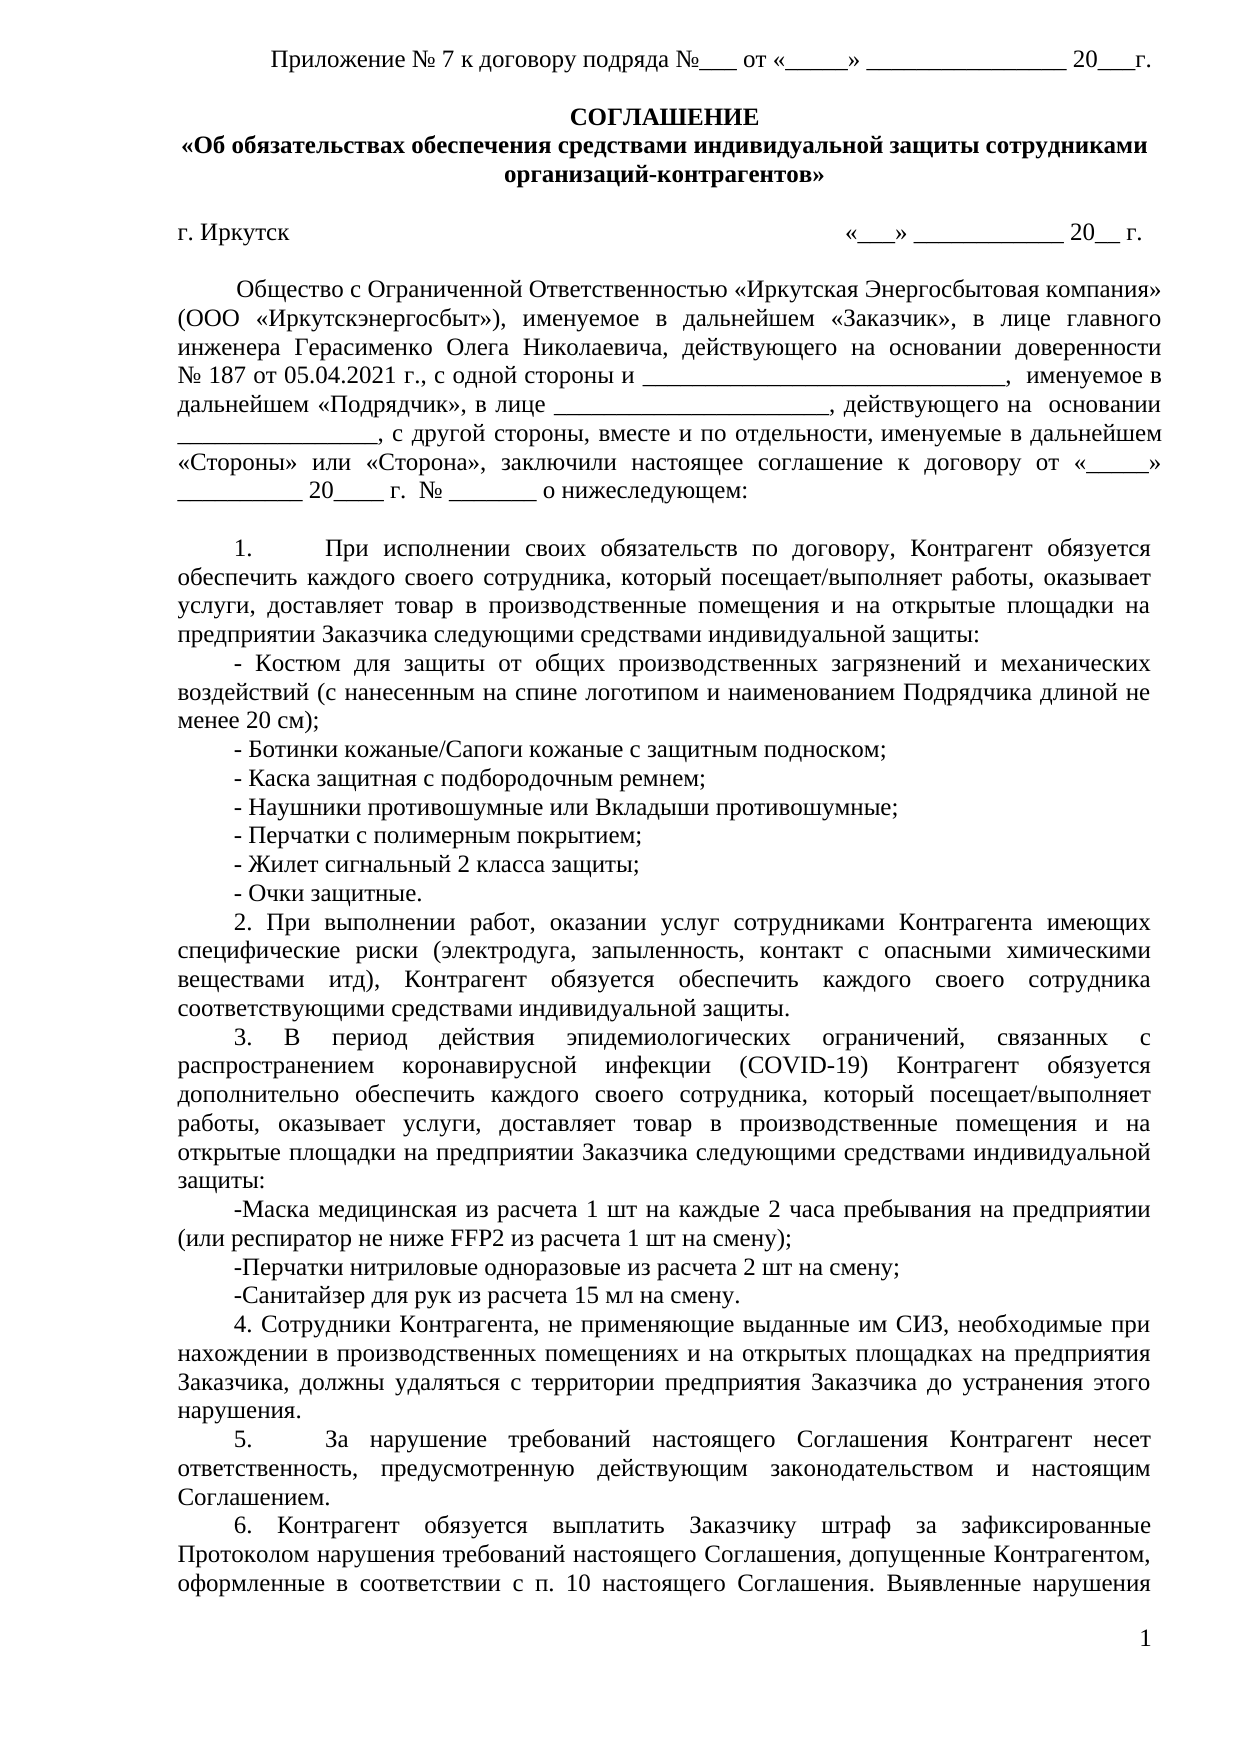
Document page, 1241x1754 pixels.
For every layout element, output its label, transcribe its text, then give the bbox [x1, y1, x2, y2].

text «Об обязательствах обеспечения средствами индивидуальной защиты сотрудниками организаций-контрагентов» [177, 131, 1152, 188]
text - Каска защитная с подбородочным ремнем; [177, 763, 1152, 792]
text 5. За нарушение требований настоящего Соглашения Контрагент несет ответственность, предусмотренную действующим законодательством и настоящим Соглашением. [177, 1424, 1152, 1511]
text СОГЛАШЕНИЕ [177, 102, 1152, 131]
text Приложение № 7 к договору подряда №___ от «_____» ________________ 20___г. [177, 44, 1152, 73]
text - Наушники противошумные или Вкладыши противошумные; [177, 792, 1152, 821]
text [177, 1511, 1152, 1597]
text 1. При исполнении своих обязательств по договору, Контрагент обязуется обеспечить каждого своего сотрудника, который посещает/выполняет работы, оказывает услуги, доставляет товар в производственные помещения и на открытые площадки на предприятии Заказчика следующими средствами индивидуальной защиты: [177, 533, 1152, 648]
text -Маска медицинская из расчета 1 шт на каждые 2 часа пребывания на предприятии (или респиратор не ниже FFP2 из расчета 1 шт на смену); [177, 1194, 1152, 1252]
text - Ботинки кожаные/Сапоги кожаные с защитным подноском; [177, 734, 1152, 763]
text 3. В период действия эпидемиологических ограничений, связанных с распространением коронавирусной инфекции (COVID-19) Контрагент обязуется дополнительно обеспечить каждого своего сотрудника, который посещает/выполняет работы, оказывает услуги, доставляет товар в производственные помещения и на открытые площадки на предприятии Заказчика следующими средствами индивидуальной защиты: [177, 1022, 1152, 1194]
text - Перчатки с полимерным покрытием; [177, 821, 1152, 849]
text -Санитайзер для рук из расчета 15 мл на смену. [177, 1281, 1152, 1309]
text - Костюм для защиты от общих производственных загрязнений и механических воздействий (с нанесенным на спине логотипом и наименованием Подрядчика длиной не менее 20 см); [177, 648, 1152, 734]
text 4. Сотрудники Контрагента, не применяющие выданные им СИЗ, необходимые при нахождении в производственных помещениях и на открытых площадках на предприятия Заказчика, должны удаляться с территории предприятия Заказчика до устранения этого нарушения. [177, 1309, 1152, 1424]
text г. Иркутск «___» ____________ 20__ г. [177, 217, 1152, 246]
text -Перчатки нитриловые одноразовые из расчета 2 шт на смену; [177, 1252, 1152, 1281]
text - Очки защитные. [177, 878, 1152, 907]
text Общество с Ограниченной Ответственностью «Иркутская Энергосбытовая компания» (ООО «Иркутскэнергосбыт»), именуемое в дальнейшем «Заказчик», в лице главного инженера Герасименко Олега Николаевича, действующего на основании доверенности № 187 от 05.04.2021 г., с одной стороны и _____________________________, именуемое в дальнейшем «Подрядчик», в лице ______________________, действующего на основании ________________, с другой стороны, вместе и по отдельности, именуемые в дальнейшем «Стороны» или «Сторона», заключили настоящее соглашение к договору от «_____» __________ 20____ г. № _______ о нижеследующем: [177, 274, 1162, 504]
text - Жилет сигнальный 2 класса защиты; [177, 849, 1152, 878]
text 2. При выполнении работ, оказании услуг сотрудниками Контрагента имеющих специфические риски (электродуга, запыленность, контакт с опасными химическими веществами итд), Контрагент обязуется обеспечить каждого своего сотрудника соответствующими средствами индивидуальной защиты. [177, 907, 1152, 1022]
